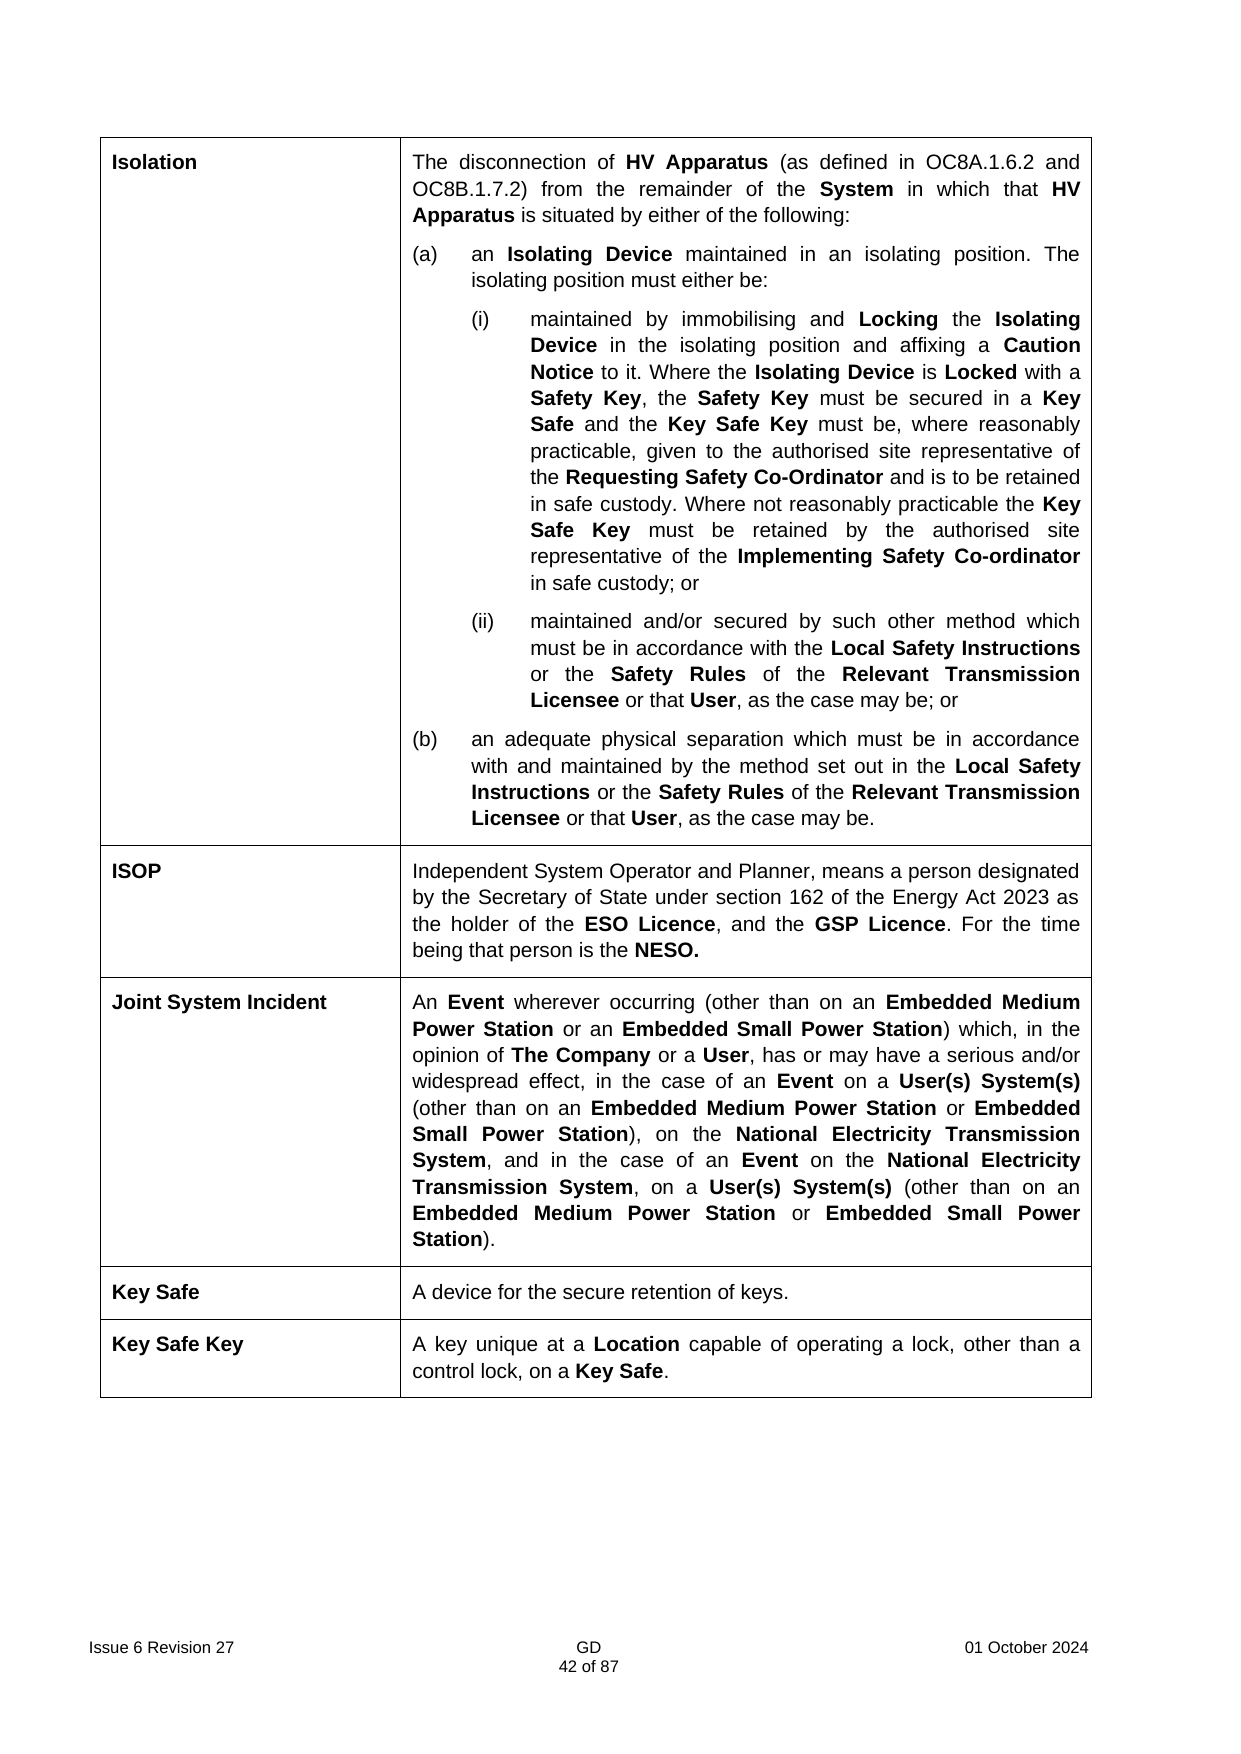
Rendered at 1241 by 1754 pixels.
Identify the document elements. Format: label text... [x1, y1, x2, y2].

table_cell A device for the secure retention of keys. [401, 1267, 1091, 1318]
table_cell Key Safe Key [101, 1320, 400, 1397]
table_cell ISOP [101, 846, 400, 977]
table_cell Isolation [101, 138, 400, 845]
table_cell An Event wherever occurring (other than on an Embedded Medium Power Station or an Embedded Small Power Station) which, in the opinion of The Company or a User, has or may have a serious and/or widespread effect, in the case of an Event on a User(s) System(s) (other than on an Embedded Medium Power Station or Embedded Small Power Station), on the National Electricity Transmission System, and in the case of an Event on the National Electricity Transmission System, on a User(s) System(s) (other than on an Embedded Medium Power Station or Embedded Small Power Station). [401, 978, 1091, 1266]
table_cell Key Safe [101, 1267, 400, 1318]
table_cell The disconnection of HV Apparatus (as defined in OC8A.1.6.2 and OC8B.1.7.2) from the remainder of the System in which that HV Apparatus is situated by either of the following: (a) an Isolating Device maintained in an isolating position. The isolating position must either be: (i) maintained by immobilising and Locking the Isolating Device in the isolating position and affixing a Caution Notice to it. Where the Isolating Device is Locked with a Safety Key, the Safety Key must be secured in a Key Safe and the Key Safe Key must be, where reasonably practicable, given to the authorised site representative of the Requesting Safety Co-Ordinator and is to be retained in safe custody. Where not reasonably practicable the Key Safe Key must be retained by the authorised site representative of the Implementing Safety Co-ordinator in safe custody; or (ii) maintained and/or secured by such other method which must be in accordance with the Local Safety Instructions or the Safety Rules of the Relevant Transmission Licensee or that User, as the case may be; or (b) an adequate physical separation which must be in accordance with and maintained by the method set out in the Local Safety Instructions or the Safety Rules of the Relevant Transmission Licensee or that User, as the case may be. [401, 138, 1091, 845]
table_cell Independent System Operator and Planner, means a person designated by the Secretary of State under section 162 of the Energy Act 2023 as the holder of the ESO Licence, and the GSP Licence. For the time being that person is the NESO. [401, 846, 1091, 977]
table_cell Joint System Incident [101, 978, 400, 1266]
table_cell A key unique at a Location capable of operating a lock, other than a control lock, on a Key Safe. [401, 1320, 1091, 1397]
